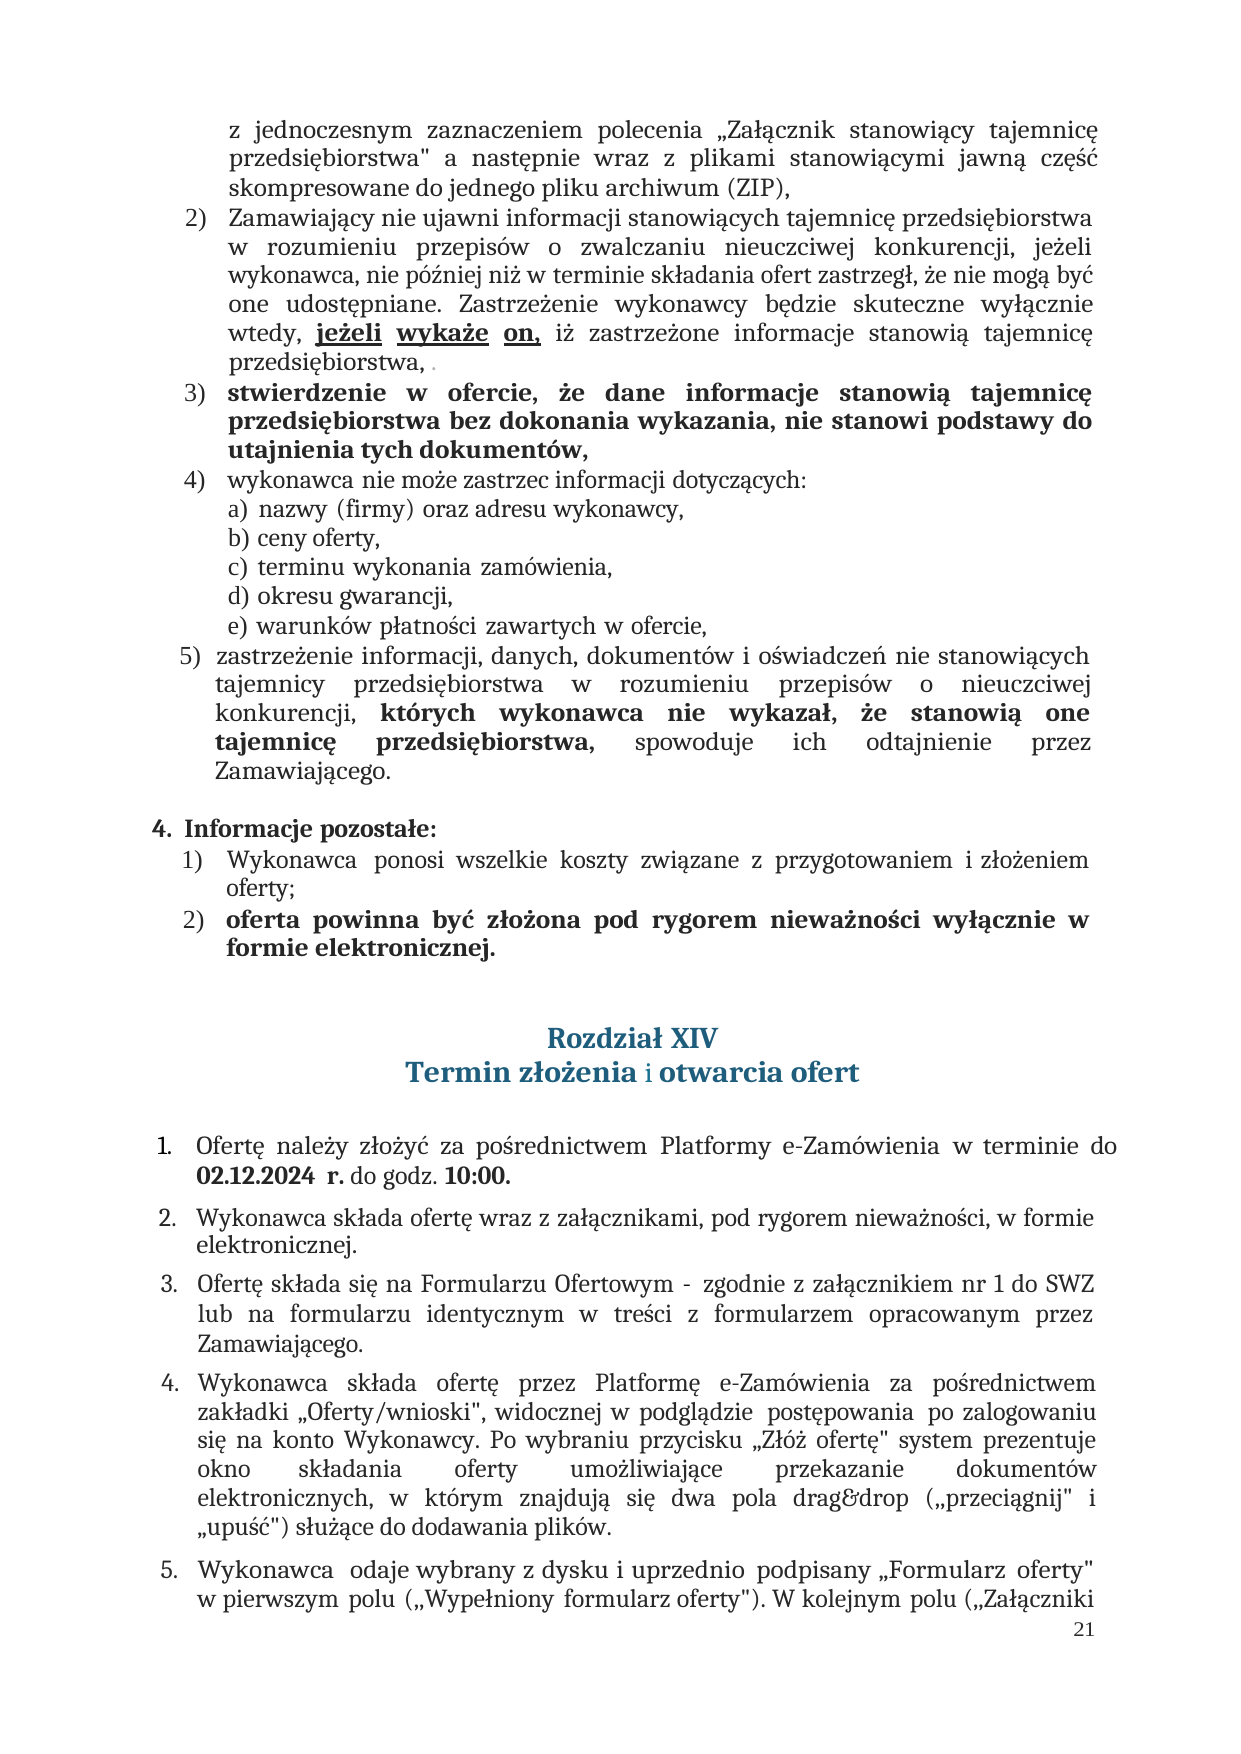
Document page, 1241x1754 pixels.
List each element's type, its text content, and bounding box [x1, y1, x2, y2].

list Wykonawca składa ofertę przez Platformę e-Zamówienia za pośrednictwem zakładki „Oferty/wnioski", widocznej w podglądzie postępowania po zalogowaniu się na konto Wykonawcy. Po wybraniu przycisku „Złóż ofertę" system prezentuje okno składania oferty umożliwiające przekazanie dokumentów elektronicznych, w którym znajdują się dwa pola drag&drop (,,przeciągnij" i „upuść") służące do dodawania plików. [161, 1369, 1097, 1542]
list zastrzeżenie informacji, danych, dokumentów i oświadczeń nie stanowiących tajemnicy przedsiębiorstwa w rozumieniu przepisów o nieuczciwej konkurencji, których wykonawca nie wykazał, że stanowią one tajemnicę przedsiębiorstwa, spowoduje ich odtajnienie przez Zamawiającego. [179, 641, 1092, 786]
list oferta powinna być złożona pod rygorem nieważności wyłącznie w formie elektronicznej. [183, 905, 1090, 963]
list Zamawiający nie ujawni informacji stanowiących tajemnicę przedsiębiorstwa w rozumieniu przepisów o zwalczaniu nieuczciwej konkurencji, jeżeli wykonawca, nie później niż w terminie składania ofert zastrzegł, że nie mogą być one udostępniane. Zastrzeżenie wykonawcy będzie skuteczne wyłącznie wtedy, jeżeli wykaże on, iż zastrzeżone informacje stanowią tajemnicę przedsiębiorstwa, . [185, 203, 1094, 377]
list Wykonawca ponosi wszelkie koszty związane z przygotowaniem i złożeniem oferty; [181, 845, 1089, 903]
text Termin złożenia i otwarcia ofert [147, 1055, 1117, 1089]
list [160, 1555, 1094, 1614]
list ceny oferty, [228, 523, 1117, 552]
list Wykonawca składa ofertę wraz z załącznikami, pod rygorem nieważności, w formie elektronicznej. [159, 1203, 1095, 1260]
list okresu gwarancji, [228, 581, 1117, 611]
list terminu wykonania zamówienia, [228, 552, 1117, 581]
subtitle stwierdzenie w ofercie, że dane informacje stanowią tajemnicę przedsiębiorstwa bez dokonania wykazania, nie stanowi podstawy do utajnienia tych dokumentów, [184, 377, 1094, 465]
list nazwy (firmy) oraz adresu wykonawcy, [228, 494, 1117, 523]
text Rozdział XIV [148, 1021, 1117, 1055]
list Ofertę należy złożyć za pośrednictwem Platformy e-Zamówienia w terminie do 02.12.2024 r. do godz. 10:00. [157, 1131, 1117, 1190]
list Ofertę składa się na Formularzu Ofertowym - zgodnie z załącznikiem nr 1 do SWZ lub na formularzu identycznym w treści z formularzem opracowanym przez Zamawiającego. [161, 1268, 1094, 1359]
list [190, 114, 1100, 203]
list wykonawca nie może zastrzec informacji dotyczących: [184, 465, 1117, 494]
list warunków płatności zawartych w ofercie, [227, 611, 1117, 640]
subtitle Informacje pozostałe: [152, 814, 1117, 844]
